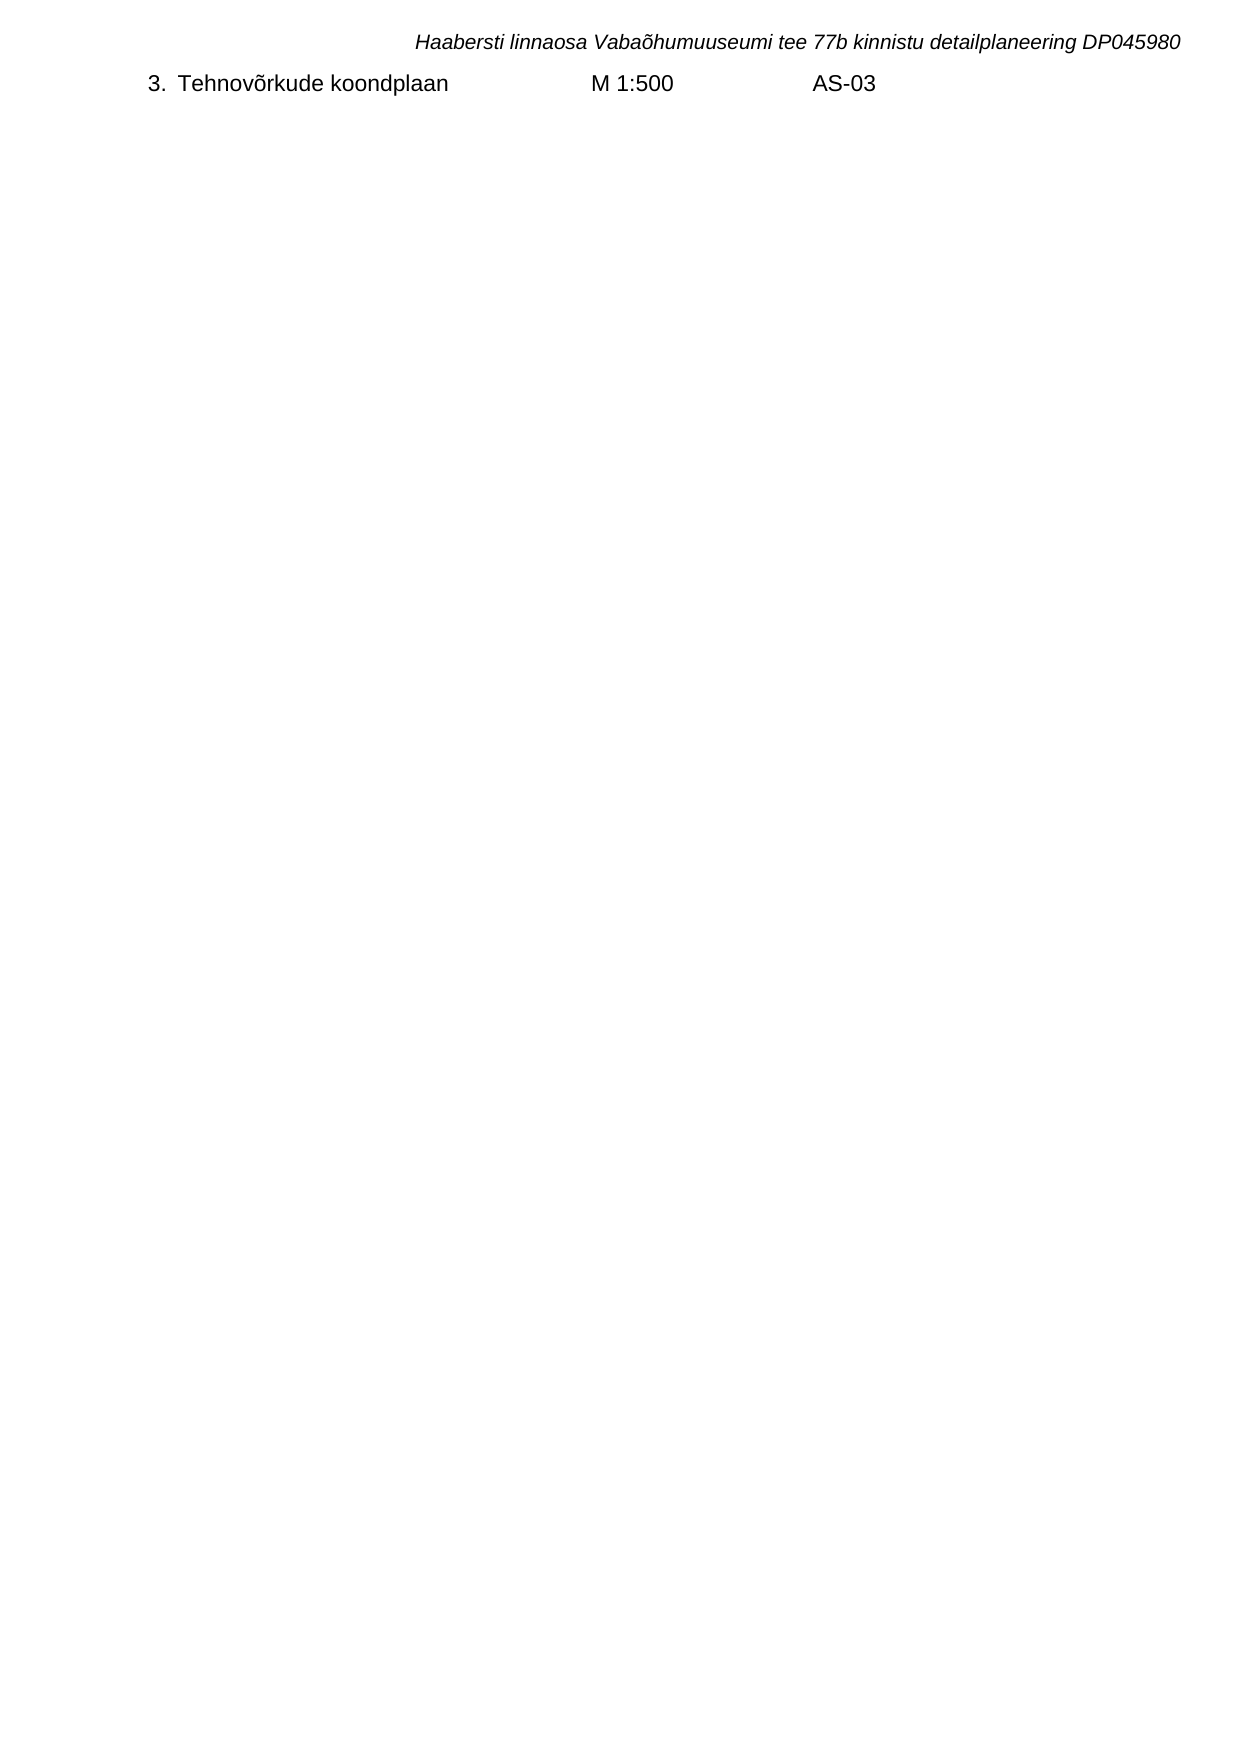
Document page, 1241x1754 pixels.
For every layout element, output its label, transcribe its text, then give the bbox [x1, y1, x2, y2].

list Tehnovõrkude koondplaan M 1:500 AS-03 [148, 70, 1181, 96]
